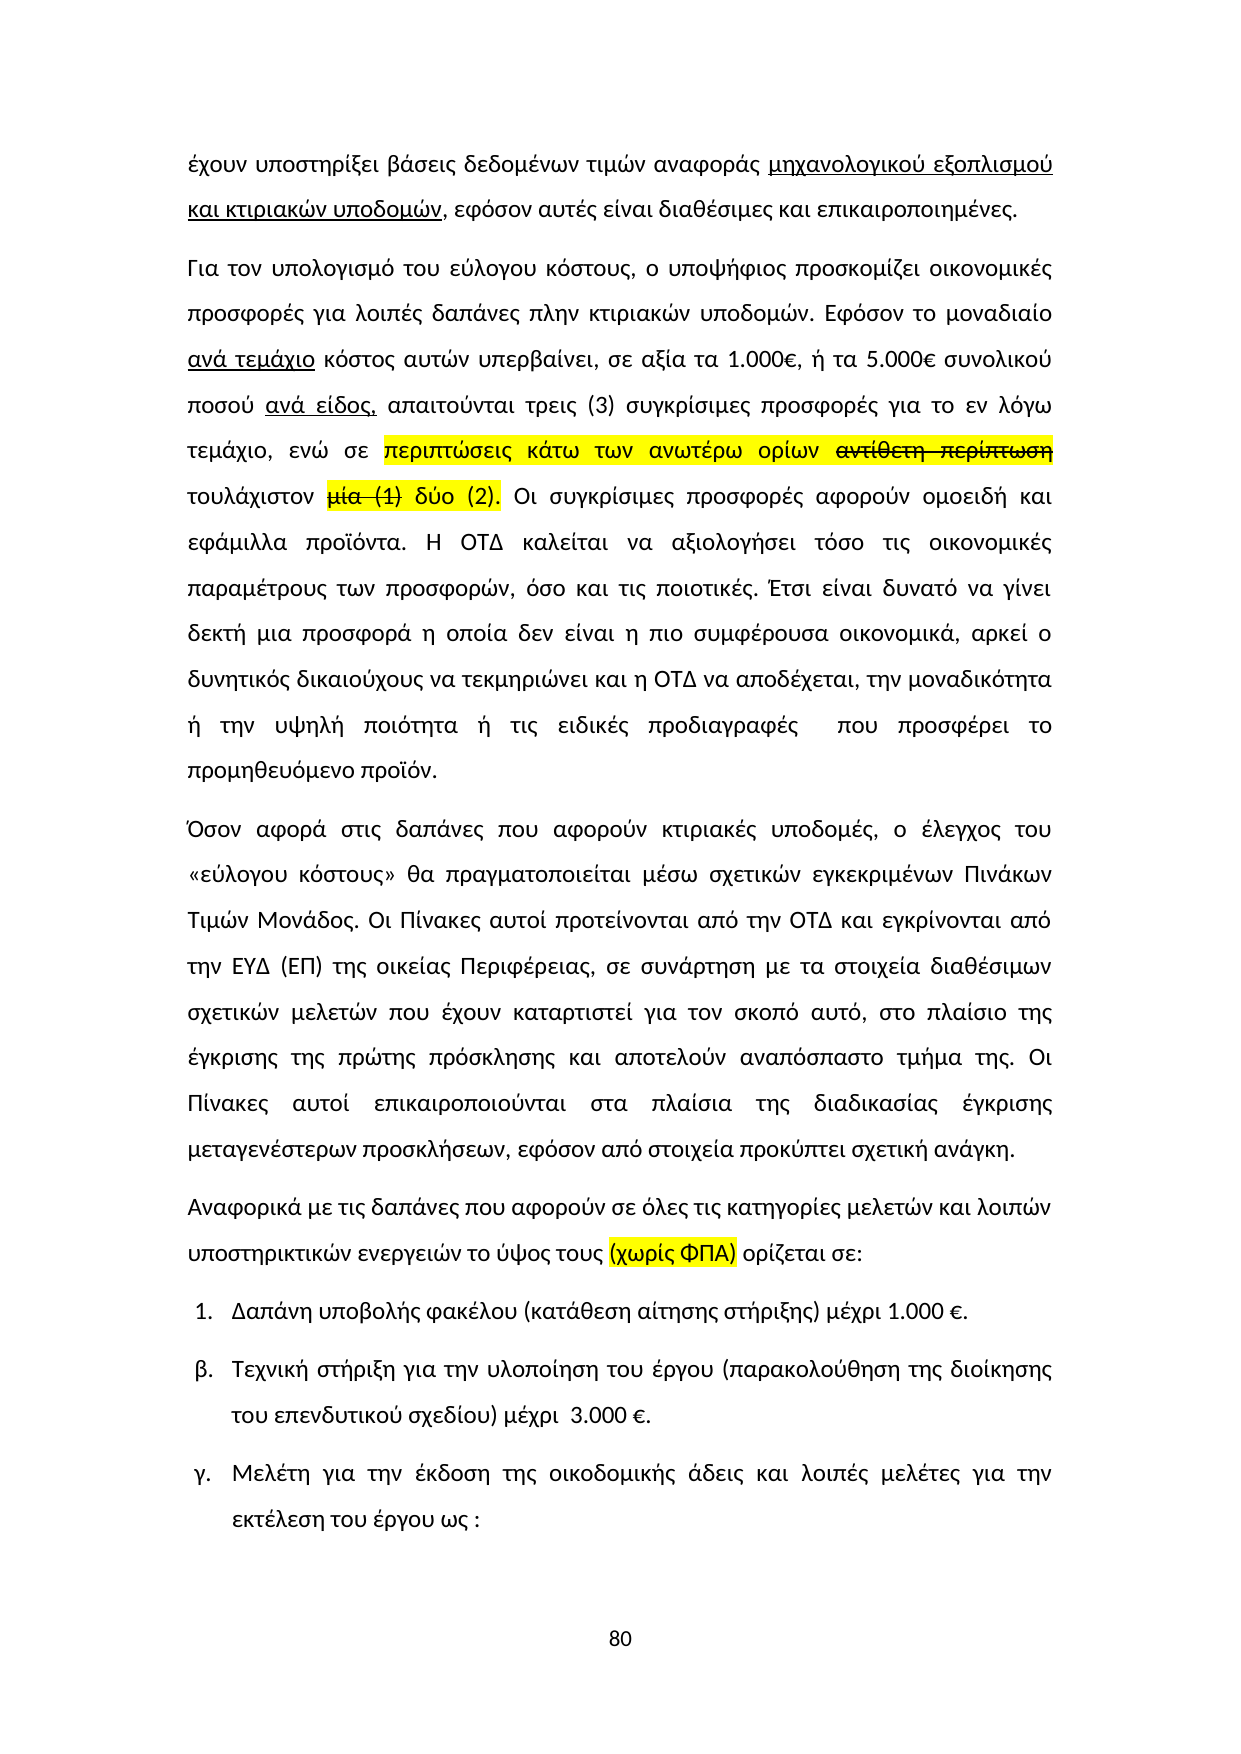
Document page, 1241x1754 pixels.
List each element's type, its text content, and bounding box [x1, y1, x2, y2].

text β. Τεχνική στήριξη για την υλοποίηση του έργου (παρακολούθηση της διοίκησης του επενδυτικού σχεδίου) μέχρι 3.000 €. [194, 1353, 1053, 1430]
text Για τον υπολογισμό του εύλογου κόστους, ο υποψήφιος προσκομίζει οικονομικές προσφορές για λοιπές δαπάνες πλην κτιριακών υποδομών. Εφόσον το μοναδιαίο ανά τεμάχιο κόστος αυτών υπερβαίνει, σε αξία τα 1.000€, ή τα 5.000€ συνολικού ποσού ανά είδος, απαιτούνται τρεις (3) συγκρίσιμες προσφορές για το εν λόγω τεμάχιο, ενώ σε περιπτώσεις κάτω των ανωτέρω ορίων αντίθετη περίπτωση τουλάχιστον μία (1) δύο (2). Οι συγκρίσιμες προσφορές αφορούν ομοειδή και εφάμιλλα προϊόντα. Η ΟΤΔ καλείται να αξιολογήσει τόσο τις οικονομικές παραμέτρους των προσφορών, όσο και τις ποιοτικές. Έτσι είναι δυνατό να γίνει δεκτή μια προσφορά η οποία δεν είναι η πιο συμφέρουσα οικονομικά, αρκεί ο δυνητικός δικαιούχους να τεκμηριώνει και η ΟΤΔ να αποδέχεται, την μοναδικότητα ή την υψηλή ποιότητα ή τις ειδικές προδιαγραφές που προσφέρει το προμηθευόμενο προϊόν. [187, 252, 1053, 785]
text Αναφορικά με τις δαπάνες που αφορούν σε όλες τις κατηγορίες μελετών και λοιπών υποστηρικτικών ενεργειών το ύψος τους (χωρίς ΦΠΑ) ορίζεται σε: [187, 1191, 1053, 1267]
text γ. Μελέτη για την έκδοση της οικοδομικής άδεις και λοιπές μελέτες για την εκτέλεση του έργου ως : [194, 1457, 1053, 1534]
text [187, 148, 1053, 224]
text Όσον αφορά στις δαπάνες που αφορούν κτιριακές υποδομές, ο έλεγχος του «εύλογου κόστους» θα πραγματοποιείται μέσω σχετικών εγκεκριμένων Πινάκων Τιμών Μονάδος. Οι Πίνακες αυτοί προτείνονται από την ΟΤΔ και εγκρίνονται από την ΕΥΔ (ΕΠ) της οικείας Περιφέρειας, σε συνάρτηση με τα στοιχεία διαθέσιμων σχετικών μελετών που έχουν καταρτιστεί για τον σκοπό αυτό, στο πλαίσιο της έγκρισης της πρώτης πρόσκλησης και αποτελούν αναπόσπαστο τμήμα της. Οι Πίνακες αυτοί επικαιροποιούνται στα πλαίσια της διαδικασίας έγκρισης μεταγενέστερων προσκλήσεων, εφόσον από στοιχεία προκύπτει σχετική ανάγκη. [187, 813, 1053, 1163]
list Δαπάνη υποβολής φακέλου (κατάθεση αίτησης στήριξης) μέχρι 1.000 €. [194, 1295, 1053, 1326]
